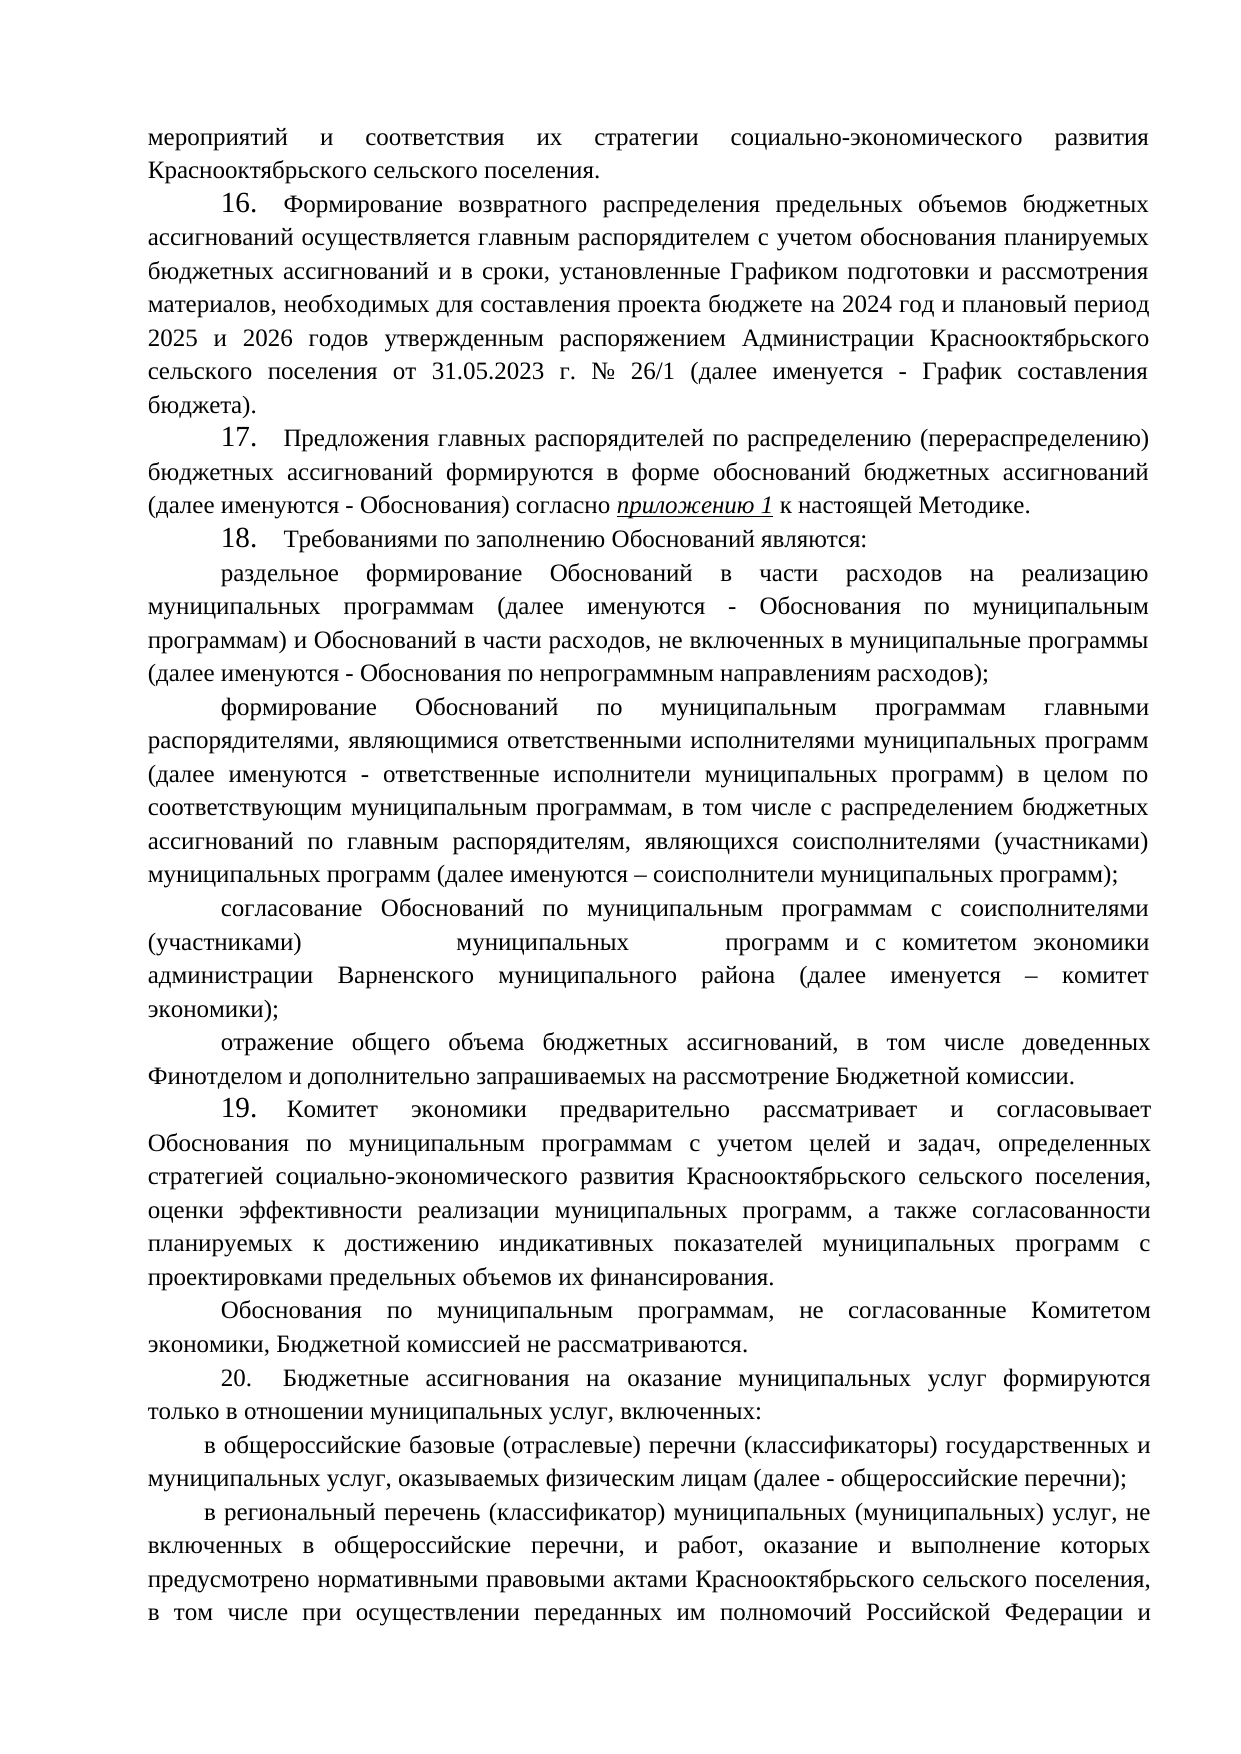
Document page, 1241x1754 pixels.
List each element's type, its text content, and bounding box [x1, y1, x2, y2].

text формирование Обоснований по муниципальным программам главными распорядителями, являющимися ответственными исполнителями муниципальных программ (далее именуются - ответственные исполнители муниципальных программ) в целом по соответствующим муниципальным программам, в том числе с распределением бюджетных ассигнований по главным распорядителям, являющихся соисполнителями (участниками) муниципальных программ (далее именуются – соисполнители муниципальных программ); [148, 688, 1149, 889]
list Формирование возвратного распределения предельных объемов бюджетных ассигнований осуществляется главным распорядителем с учетом обоснования планируемых бюджетных ассигнований и в сроки, установленные Графиком подготовки и рассмотрения материалов, необходимых для составления проекта бюджете на 2024 год и плановый период 2025 и 2026 годов утвержденным распоряжением Администрации Краснооктябрьского сельского поселения от 31.05.2023 г. № 26/1 (далее именуется - График составления бюджета). [148, 185, 1149, 420]
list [148, 118, 1149, 185]
text в общероссийские базовые (отраслевые) перечни (классификаторы) государственных и муниципальных услуг, оказываемых физическим лицам (далее - общероссийские перечни); [148, 1426, 1152, 1493]
list Комитет экономики предварительно рассматривает и согласовывает Обоснования по муниципальным программам с учетом целей и задач, определенных стратегией социально-экономического развития Краснооктябрьского сельского поселения, оценки эффективности реализации муниципальных программ, а также согласованности планируемых к достижению индикативных показателей муниципальных программ с проектировками предельных объемов их финансирования. [148, 1091, 1152, 1292]
list Бюджетные ассигнования на оказание муниципальных услуг формируются только в отношении муниципальных услуг, включенных: [148, 1359, 1152, 1426]
text раздельное формирование Обоснований в части расходов на реализацию муниципальных программам (далее именуются - Обоснования по муниципальным программам) и Обоснований в части расходов, не включенных в муниципальные программы (далее именуются - Обоснования по непрограммным направлениям расходов); [148, 554, 1149, 688]
list Требованиями по заполнению Обоснований являются: [148, 521, 1149, 554]
text согласование Обоснований по муниципальным программам с соисполнителями (участниками) муниципальных программ и с комитетом экономики администрации Варненского муниципального района (далее именуется – комитет экономики); [148, 889, 1149, 1024]
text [148, 1493, 1152, 1627]
list Предложения главных распорядителей по распределению (перераспределению) бюджетных ассигнований формируются в форме обоснований бюджетных ассигнований (далее именуются - Обоснования) согласно приложению 1 к настоящей Методике. [148, 420, 1149, 521]
text Обоснования по муниципальным программам, не согласованные Комитетом экономики, Бюджетной комиссией не рассматриваются. [148, 1292, 1152, 1359]
text отражение общего объема бюджетных ассигнований, в том числе доведенных Финотделом и дополнительно запрашиваемых на рассмотрение Бюджетной комиссии. [148, 1024, 1152, 1091]
